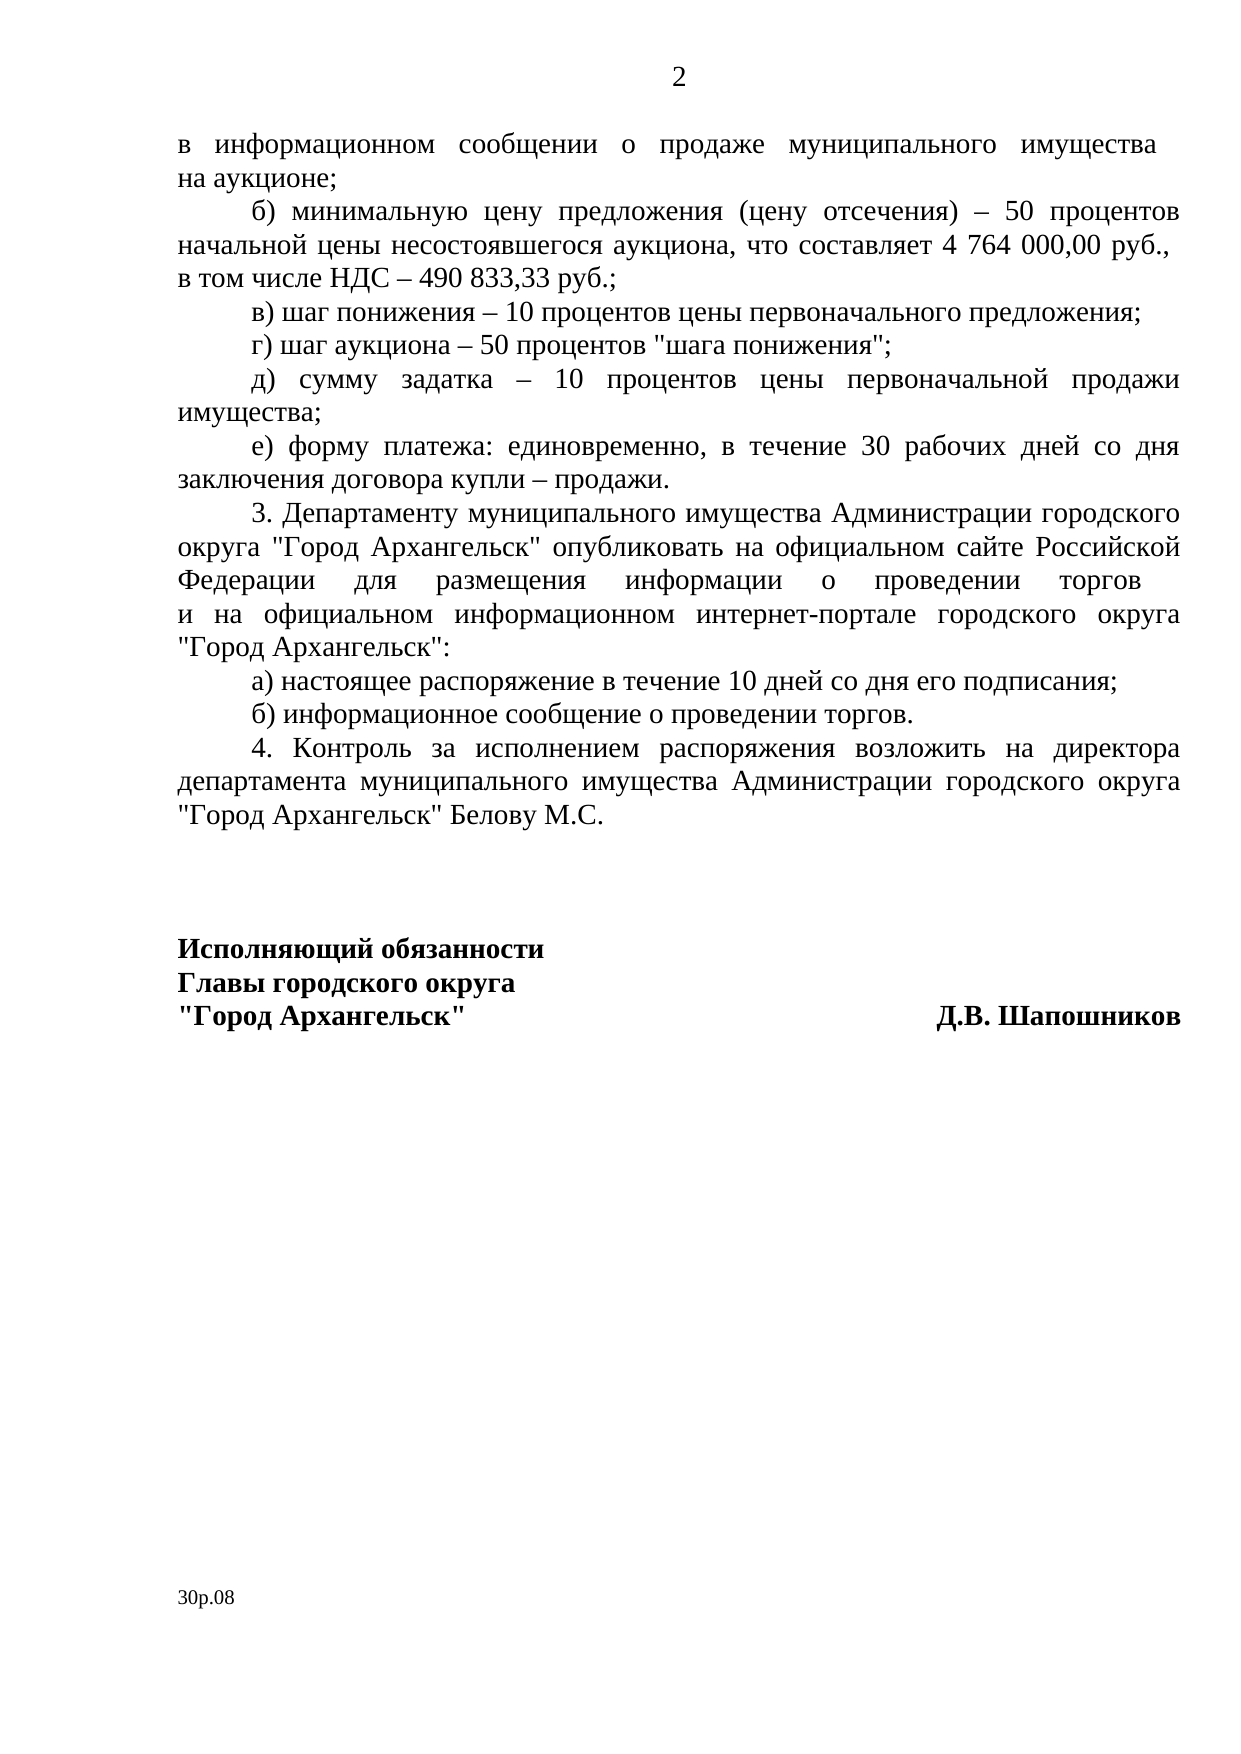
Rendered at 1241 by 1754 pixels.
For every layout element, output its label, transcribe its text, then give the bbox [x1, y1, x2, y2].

text 30р.08 [177, 1585, 1181, 1609]
text г) шаг аукциона – 50 процентов "шага понижения"; [177, 327, 1181, 361]
text е) форму платежа: единовременно, в течение 30 рабочих дней со дня заключения договора купли – продажи. [177, 428, 1181, 495]
text б) информационное сообщение о проведении торгов. [177, 696, 1181, 730]
text а) настоящее распоряжение в течение 10 дней со дня его подписания; [177, 663, 1181, 696]
text 3. Департаменту муниципального имущества Администрации городского округа "Город Архангельск" опубликовать на официальном сайте Российской Федерации для размещения информации о проведении торгов и на официальном информационном интернет-портале городского округа "Город Архангельск": [177, 495, 1181, 663]
text Исполняющий обязанности Главы городского округа "Город Архангельск" Д.В. Шапошников [177, 931, 1181, 1032]
text в) шаг понижения – 10 процентов цены первоначального предложения; [177, 294, 1181, 327]
text 4. Контроль за исполнением распоряжения возложить на директора департамента муниципального имущества Администрации городского округа "Город Архангельск" Белову М.С. [177, 730, 1181, 831]
text б) минимальную цену предложения (цену отсечения) – 50 процентов начальной цены несостоявшегося аукциона, что составляет 4 764 000,00 руб., в том числе НДС – 490 833,33 руб.; [177, 193, 1181, 294]
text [177, 126, 1181, 193]
text д) сумму задатка – 10 процентов цены первоначальной продажи имущества; [177, 361, 1181, 428]
